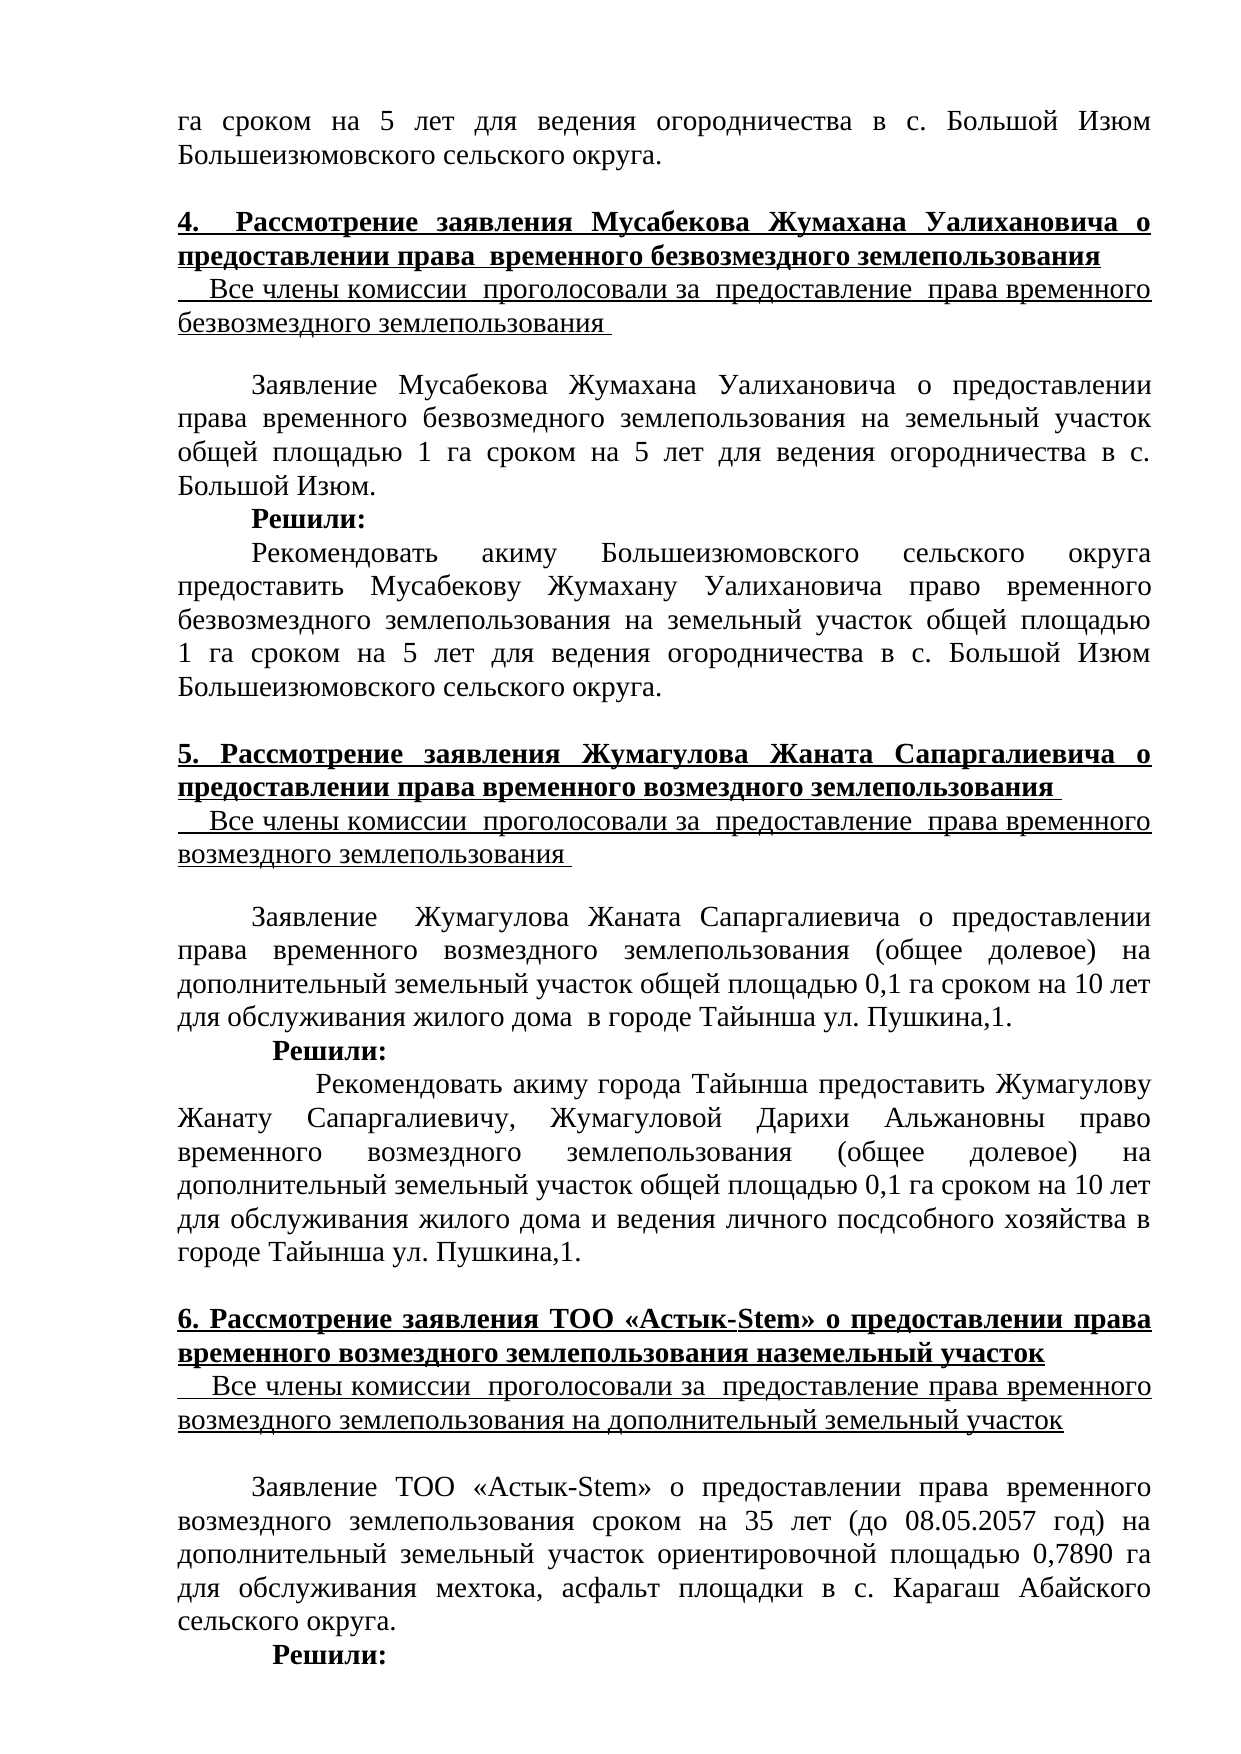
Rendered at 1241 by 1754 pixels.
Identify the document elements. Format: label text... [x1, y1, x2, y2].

text 5. Рассмотрение заявления Жумагулова Жаната Сапаргалиевича о предоставлении права временного возмездного землепользования [177, 736, 1152, 765]
text Рекомендовать акиму города Тайынша предоставить Жумагулову Жанату Сапаргалиевичу, Жумагуловой Дарихи Альжановны право временного возмездного землепользования (общее долевое) на дополнительный земельный участок общей площадью 0,1 га сроком на 10 лет для обслуживания жилого дома и ведения личного посдсобного хозяйства в городе Тайынша ул. Пушкина,1. [177, 1067, 1152, 1268]
text 4. Рассмотрение заявления Мусабекова Жумахана Уалихановича о предоставлении права временного безвозмездного землепользования [177, 204, 1152, 271]
text Все члены комиссии проголосовали за предоставление права временного возмездного землепользования на дополнительный земельный участок [177, 1368, 1152, 1398]
text 5. Рассмотрение заявления Жумагулова Жаната Сапаргалиевича о предоставлении права временного возмездного землепользования [177, 766, 1152, 803]
text Решили: [177, 501, 1152, 535]
text Все члены комиссии проголосовали за предоставление права временного возмездного землепользования на дополнительный земельный участок [177, 1399, 1152, 1436]
text Все члены комиссии проголосовали за предоставление права временного возмездного землепользования [177, 803, 1152, 832]
text Все члены комиссии проголосовали за предоставление права временного безвозмездного землепользования [177, 301, 1152, 338]
text Заявление Мусабекова Жумахана Уалихановича о предоставлении права временного безвозмедного землепользования на земельный участок общей площадью 1 га сроком на 5 лет для ведения огородничества в с. Большой Изюм. [177, 367, 1152, 501]
text Все члены комиссии проголосовали за предоставление права временного безвозмездного землепользования [177, 271, 1152, 300]
text Заявление Жумагулова Жаната Сапаргалиевича о предоставлении права временного возмездного землепользования (общее долевое) на дополнительный земельный участок общей площадью 0,1 га сроком на 10 лет для обслуживания жилого дома в городе Тайынша ул. Пушкина,1. [177, 899, 1152, 1033]
text Решили: [177, 1033, 1152, 1067]
text Решили: [177, 1637, 1152, 1670]
text Все члены комиссии проголосовали за предоставление права временного возмездного землепользования [177, 833, 1152, 870]
text 6. Рассмотрение заявления ТОО «Астык-Stem» о предоставлении права временного возмездного землепользования наземельный участок [177, 1301, 1152, 1330]
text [177, 103, 1152, 171]
text Заявление ТОО «Астык-Stem» о предоставлении права временного возмездного землепользования сроком на 35 лет (до 08.05.2057 год) на дополнительный земельный участок ориентировочной площадью 0,7890 га для обслуживания мехтока, асфальт площадки в с. Карагаш Абайского сельского округа. [177, 1469, 1152, 1637]
text Рекомендовать акиму Большеизюмовского сельского округа предоставить Мусабекову Жумахану Уалихановича право временного безвозмездного землепользования на земельный участок общей площадью 1 га сроком на 5 лет для ведения огородничества в с. Большой Изюм Большеизюмовского сельского округа. [177, 535, 1152, 702]
text 6. Рассмотрение заявления ТОО «Астык-Stem» о предоставлении права временного возмездного землепользования наземельный участок [177, 1331, 1152, 1368]
